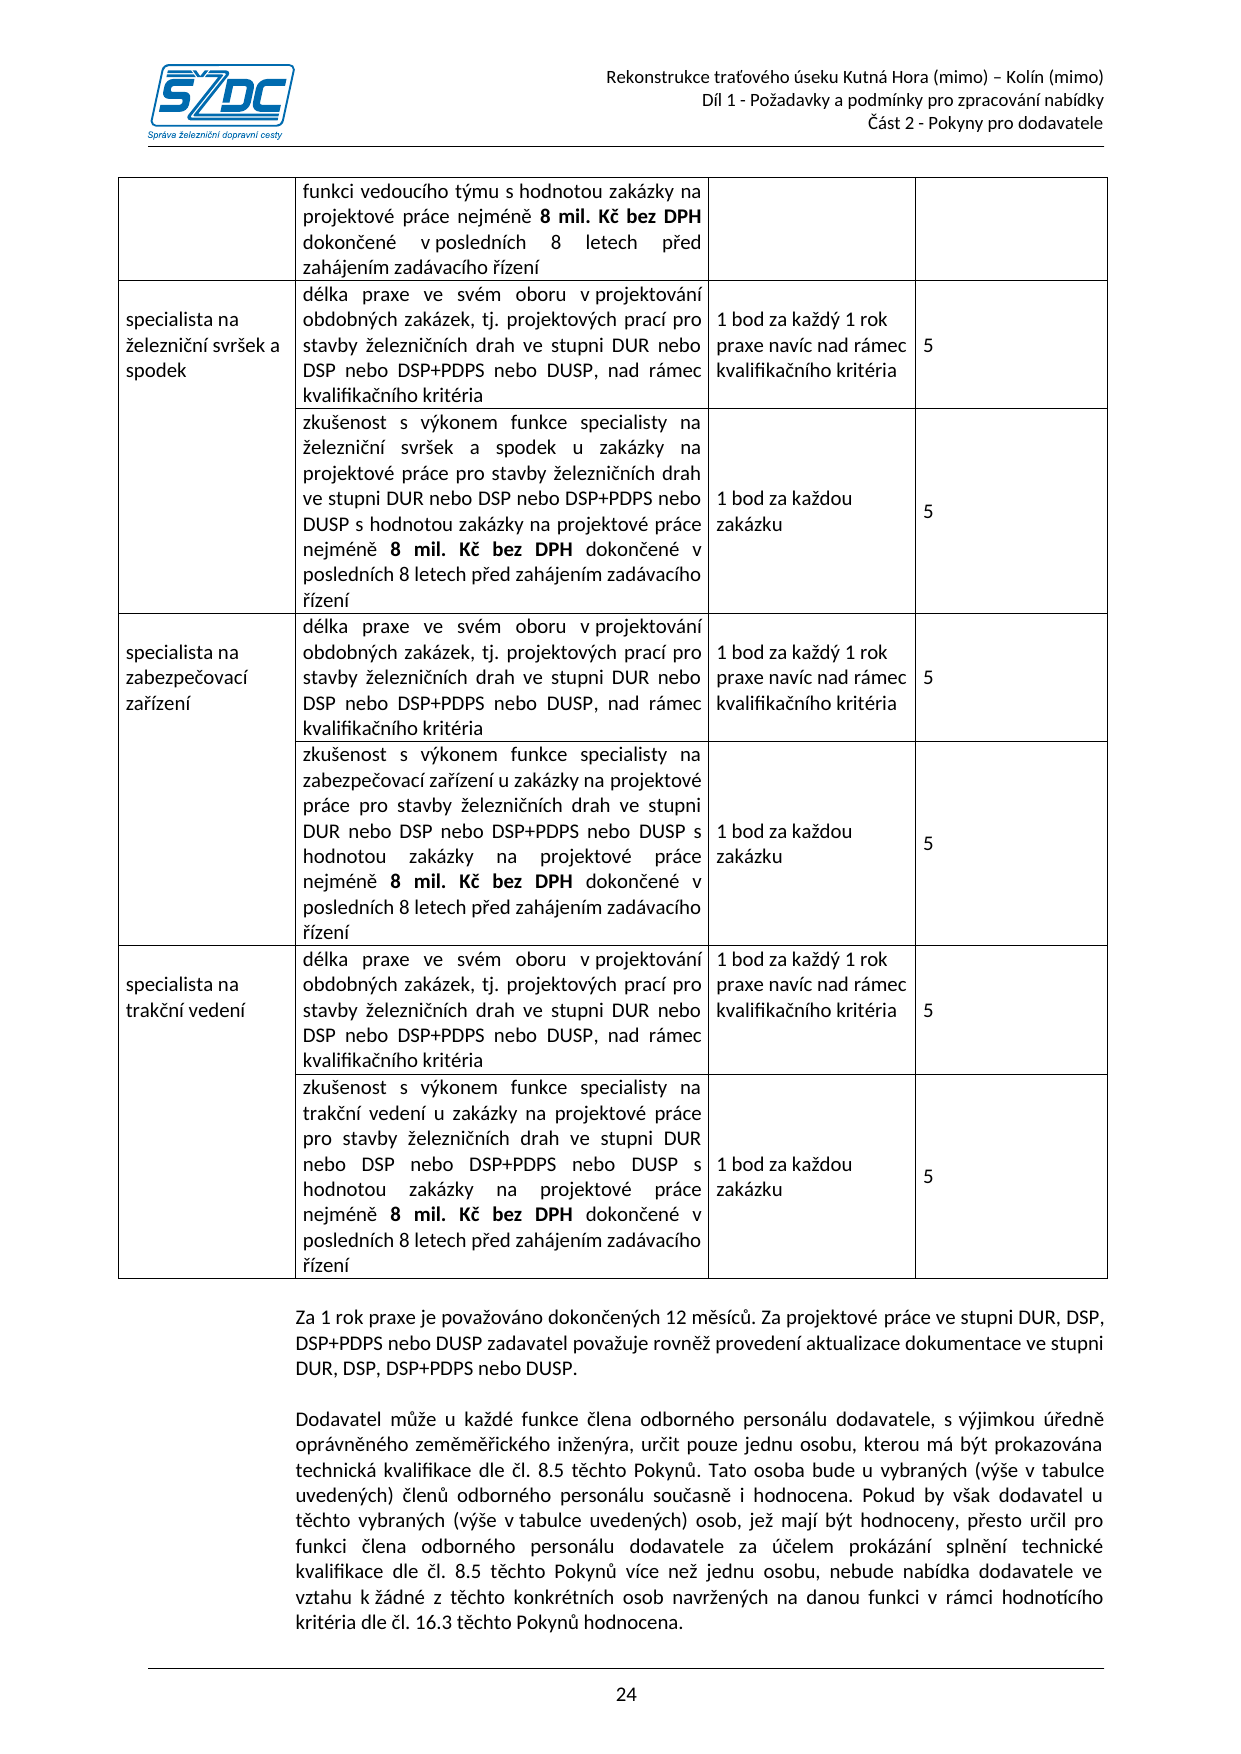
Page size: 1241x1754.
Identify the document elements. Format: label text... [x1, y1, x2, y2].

table_cell délka praxe ve svém oboru v projektování obdobných zakázek, tj. projektových prací pro stavby železničních drah ve stupni DUR nebo DSP nebo DSP+PDPS nebo DUSP, nad rámec kvalifikačního kritéria [296, 614, 708, 741]
table_cell délka praxe ve svém oboru v projektování obdobných zakázek, tj. projektových prací pro stavby železničních drah ve stupni DUR nebo DSP nebo DSP+PDPS nebo DUSP, nad rámec kvalifikačního kritéria [296, 946, 708, 1073]
table_cell 5 [916, 742, 1107, 945]
table_cell 1 bod za každou zakázku [709, 409, 915, 612]
table_cell 1 bod za každou zakázku [709, 1075, 915, 1278]
table_cell 5 [916, 614, 1107, 741]
list Dodavatel může u každé funkce člena odborného personálu dodavatele, s výjimkou úředně oprávněného zeměměřického inženýra, určit pouze jednu osobu, kterou má být prokazována technická kvalifikace dle čl. 8.5 těchto Pokynů. Tato osoba bude u vybraných (výše v tabulce uvedených) členů odborného personálu současně i hodnocena. Pokud by však dodavatel u těchto vybraných (výše v tabulce uvedených) osob, jež mají být hodnoceny, přesto určil pro funkci člena odborného personálu dodavatele za účelem prokázání splnění technické kvalifikace dle čl. 8.5 těchto Pokynů více než jednu osobu, nebude nabídka dodavatele ve vztahu k žádné z těchto konkrétních osob navržených na danou funkci v rámci hodnotícího kritéria dle čl. 16.3 těchto Pokynů hodnocena. [295, 1406, 1104, 1635]
table_cell 1 bod za každý 1 rok praxe navíc nad rámec kvalifikačního kritéria [709, 614, 915, 741]
table_cell 1 bod za každý 1 rok praxe navíc nad rámec kvalifikačního kritéria [709, 281, 915, 408]
table_cell zkušenost s výkonem funkce specialisty na zabezpečovací zařízení u zakázky na projektové práce pro stavby železničních drah ve stupni DUR nebo DSP nebo DSP+PDPS nebo DUSP s hodnotou zakázky na projektové práce nejméně 8 mil. Kč bez DPH dokončené v posledních 8 letech před zahájením zadávacího řízení [296, 742, 708, 945]
table_cell 10 [916, 178, 1107, 280]
table_cell 1 bod za každý 1 rok praxe navíc nad rámec kvalifikačního kritéria [709, 946, 915, 1073]
table_cell specialista na železniční svršek a spodek [119, 281, 295, 612]
table_cell délka praxe ve svém oboru v projektování obdobných zakázek, tj. projektových prací pro stavby železničních drah ve stupni DUR nebo DSP nebo DSP+PDPS nebo DUSP, nad rámec kvalifikačního kritéria [296, 281, 708, 408]
table_cell 5 [916, 946, 1107, 1073]
table_cell 5 [916, 1075, 1107, 1278]
table_cell 5 [916, 409, 1107, 612]
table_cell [709, 178, 915, 280]
table_cell 5 [916, 281, 1107, 408]
table_cell specialista na zabezpečovací zařízení [119, 614, 295, 741]
list Za 1 rok praxe je považováno dokončených 12 měsíců. Za projektové práce ve stupni DUR, DSP, DSP+PDPS nebo DUSP zadavatel považuje rovněž provedení aktualizace dokumentace ve stupni DUR, DSP, DSP+PDPS nebo DUSP. [295, 1304, 1104, 1381]
table_cell [119, 741, 295, 945]
table_cell zkušenost s výkonem funkce specialisty na železniční svršek a spodek u zakázky na projektové práce pro stavby železničních drah ve stupni DUR nebo DSP nebo DSP+PDPS nebo DUSP s hodnotou zakázky na projektové práce nejméně 8 mil. Kč bez DPH dokončené v posledních 8 letech před zahájením zadávacího řízení [296, 409, 708, 612]
table_cell zkušenost s výkonem funkce specialisty na trakční vedení u zakázky na projektové práce pro stavby železničních drah ve stupni DUR nebo DSP nebo DSP+PDPS nebo DUSP s hodnotou zakázky na projektové práce nejméně 8 mil. Kč bez DPH dokončené v posledních 8 letech před zahájením zadávacího řízení [296, 1075, 708, 1278]
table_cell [296, 178, 708, 280]
table_cell 1 bod za každou zakázku [709, 742, 915, 945]
table_cell specialista na trakční vedení [119, 946, 295, 1278]
